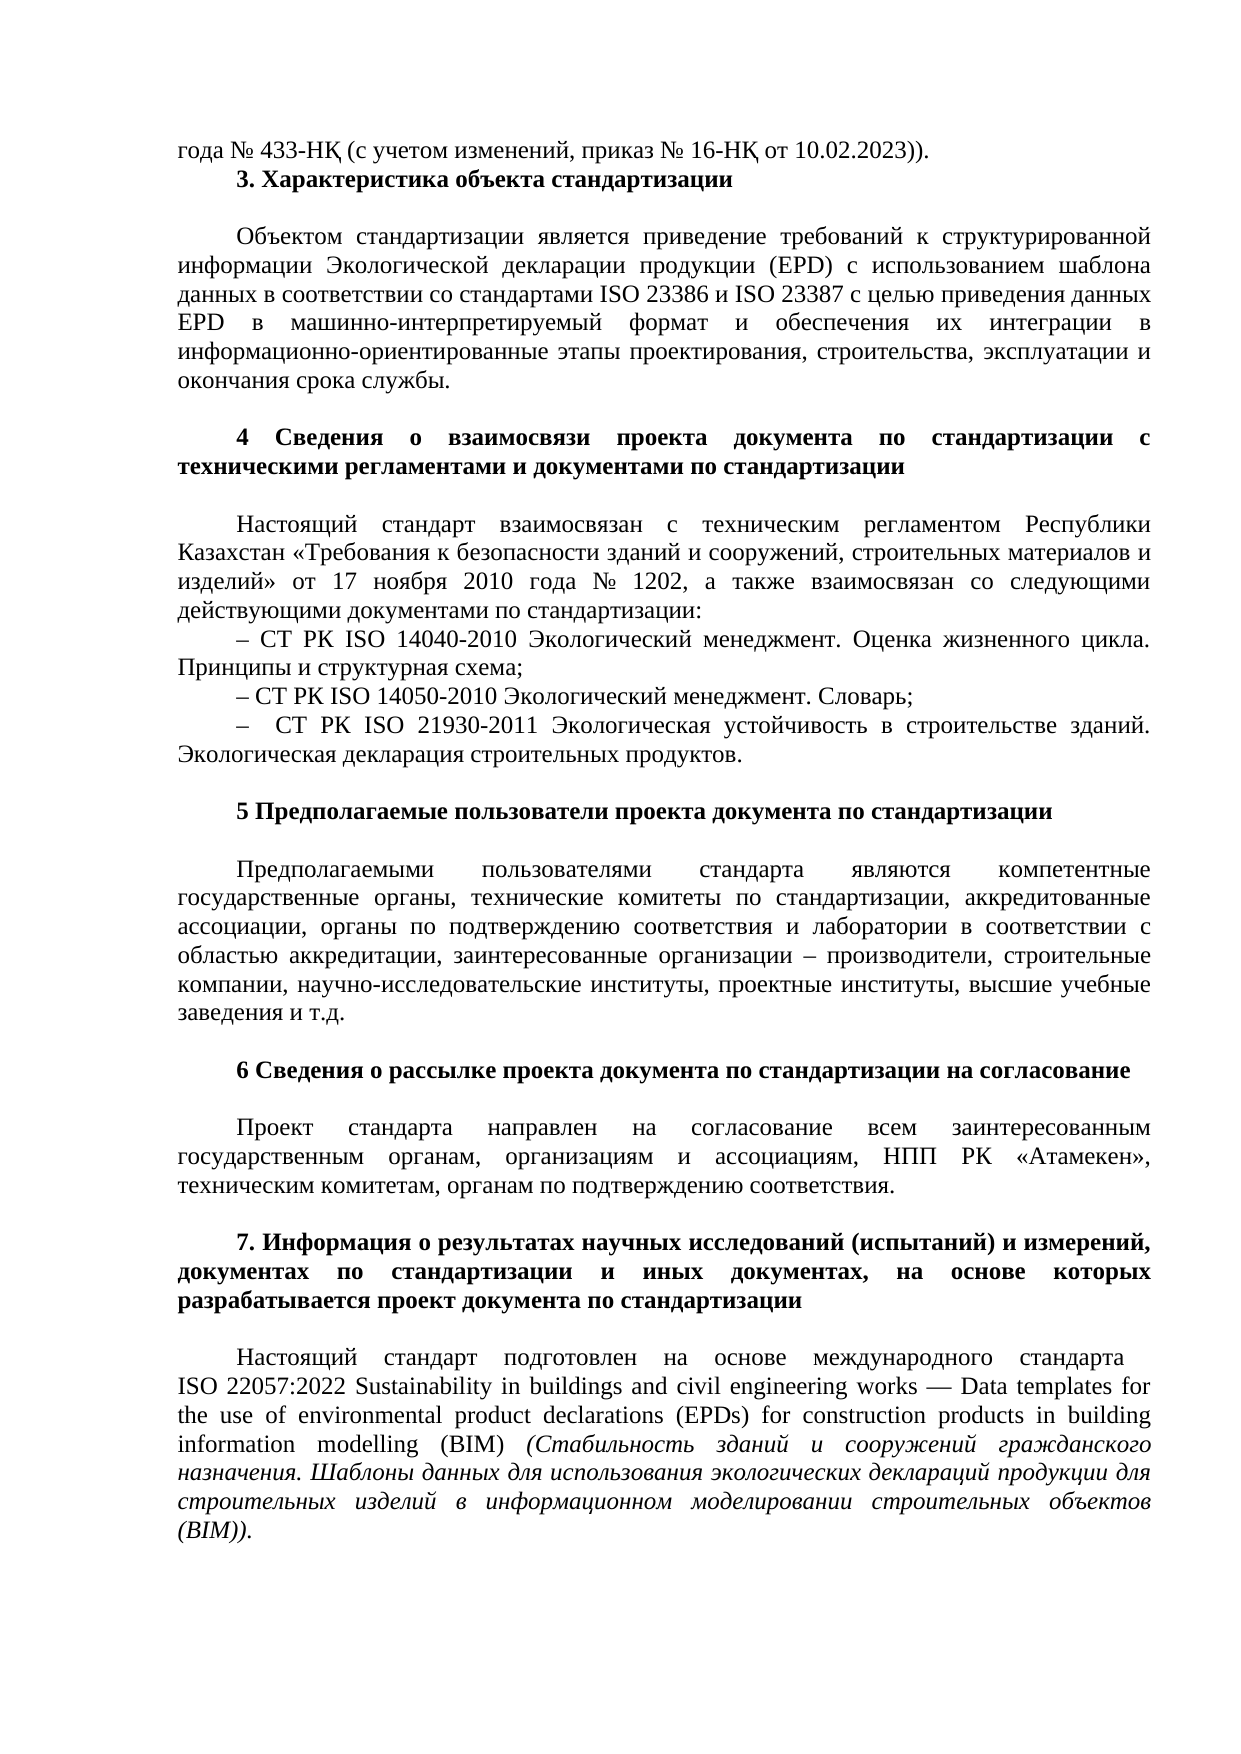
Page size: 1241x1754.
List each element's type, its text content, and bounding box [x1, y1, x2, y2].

text Предполагаемыми пользователями стандарта являются компетентные государственные органы, технические комитеты по стандартизации, аккредитованные ассоциации, органы по подтверждению соответствия и лаборатории в соответствии с областью аккредитации, заинтересованные организации – производители, строительные компании, научно-исследовательские институты, проектные институты, высшие учебные заведения и т.д. [177, 854, 1152, 1026]
text 3. Характеристика объекта стандартизации [177, 164, 1152, 192]
text Настоящий стандарт взаимосвязан с техническим регламентом Республики Казахстан «Требования к безопасности зданий и сооружений, строительных материалов и изделий» от 17 ноября 2010 года № 1202, а также взаимосвязан со следующими действующими документами по стандартизации: [177, 509, 1152, 624]
text 6 Сведения о рассылке проекта документа по стандартизации на согласование [177, 1055, 1152, 1084]
text 4 Сведения о взаимосвязи проекта документа по стандартизации с техническими регламентами и документами по стандартизации [177, 422, 1152, 480]
text Настоящий стандарт подготовлен на основе международного стандарта ISO 22057:2022 Sustainability in buildings and civil engineering works — Data templates for the use of environmental product declarations (EPDs) for construction products in building information modelling (BIM) (Стабильность зданий и сооружений гражданского назначения. Шаблоны данных для использования экологических деклараций продукции для строительных изделий в информационном моделировании строительных объектов (BIM)). [177, 1342, 1152, 1544]
text 7. Информация о результатах научных исследований (испытаний) и измерений, документах по стандартизации и иных документах, на основе которых разрабатывается проект документа по стандартизации [177, 1227, 1152, 1314]
text – СТ РК ISO 14050-2010 Экологический менеджмент. Словарь; [177, 681, 1152, 710]
text 5 Предполагаемые пользователи проекта документа по стандартизации [177, 796, 1152, 825]
text – СТ РК ISO 14040-2010 Экологический менеджмент. Оценка жизненного цикла. Принципы и структурная схема; [177, 624, 1152, 681]
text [177, 135, 1152, 164]
text Проект стандарта направлен на согласование всем заинтересованным государственным органам, организациям и ассоциациям, НПП РК «Атамекен», техническим комитетам, органам по подтверждению соответствия. [177, 1112, 1152, 1199]
text Объектом стандартизации является приведение требований к структурированной информации Экологической декларации продукции (EPD) с использованием шаблона данных в соответствии со стандартами ISO 23386 и ISO 23387 с целью приведения данных EPD в машинно-интерпретируемый формат и обеспечения их интеграции в информационно-ориентированные этапы проектирования, строительства, эксплуатации и окончания срока службы. [177, 221, 1152, 394]
text – СТ РК ISO 21930-2011 Экологическая устойчивость в строительстве зданий. Экологическая декларация строительных продуктов. [177, 710, 1152, 767]
